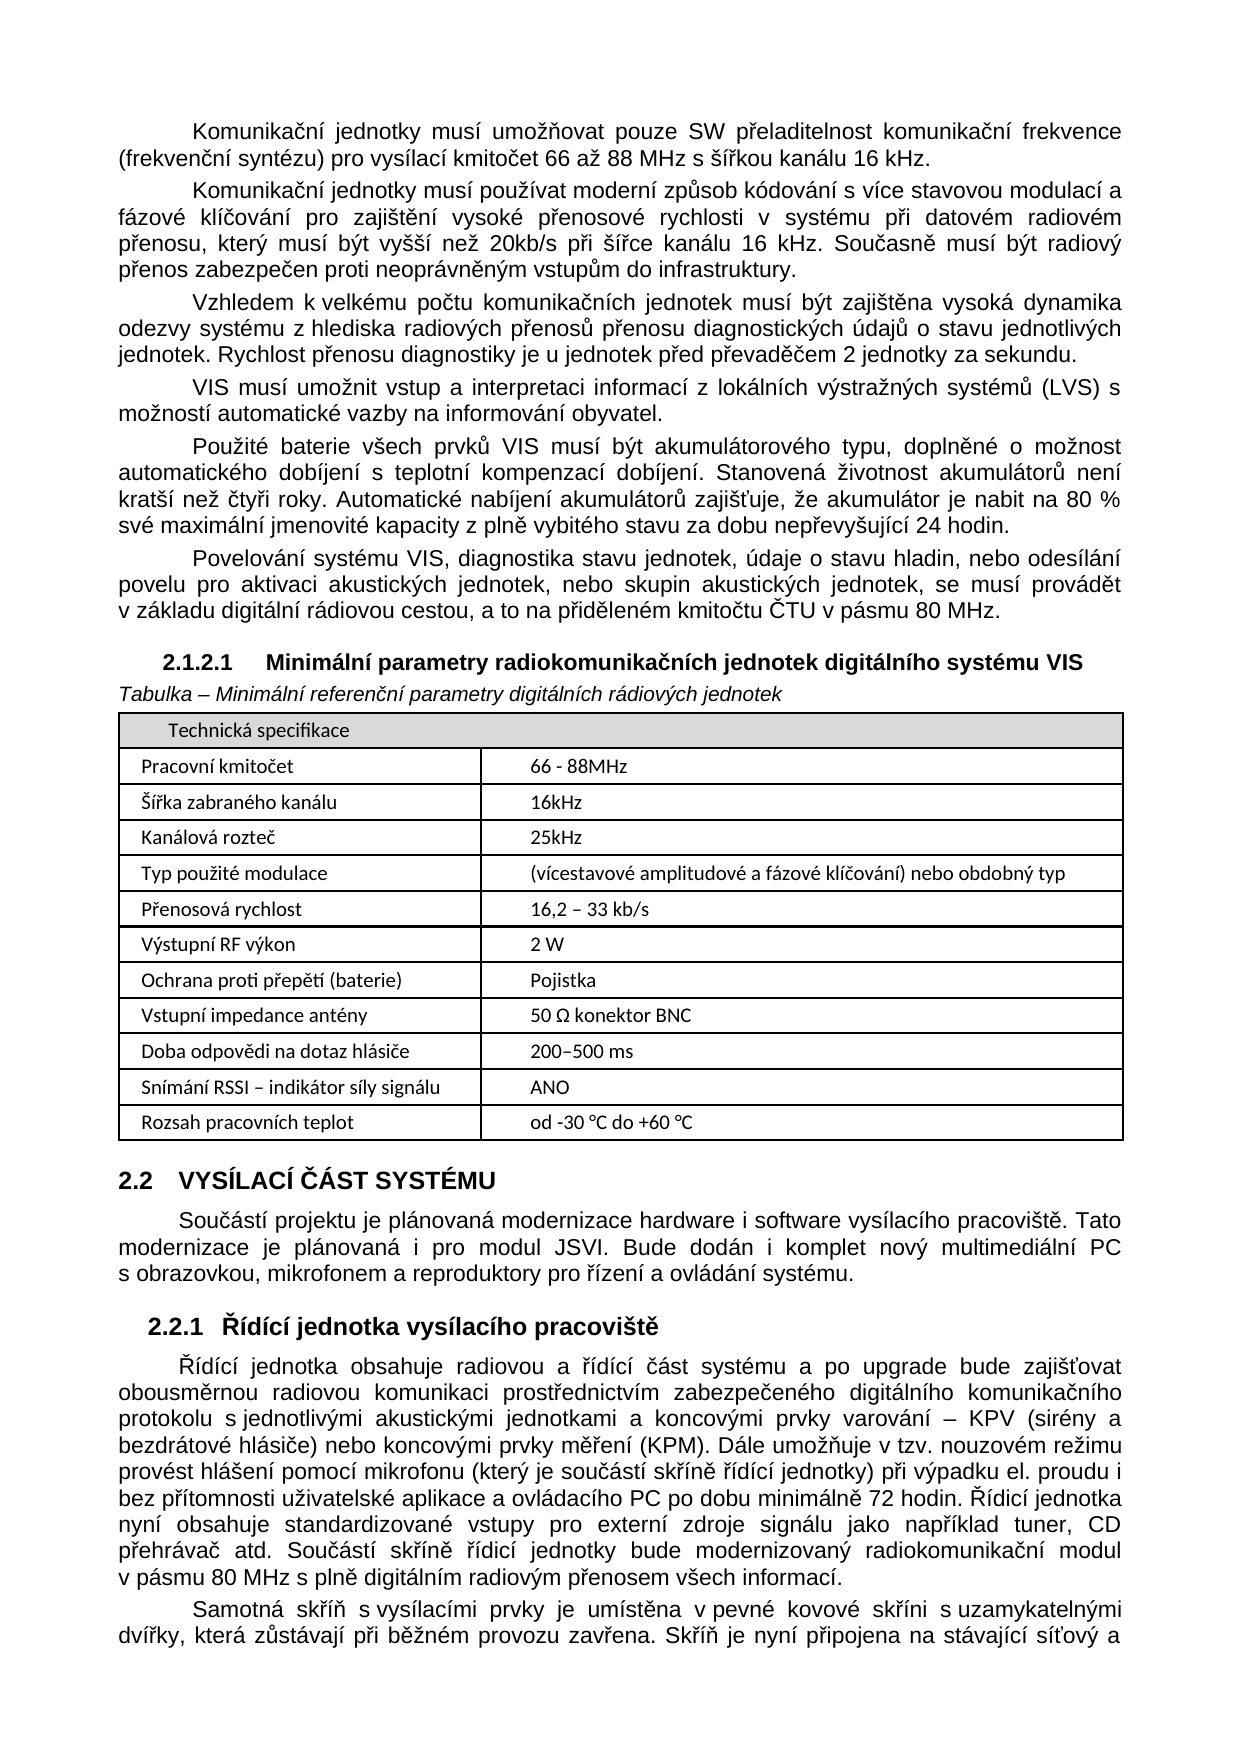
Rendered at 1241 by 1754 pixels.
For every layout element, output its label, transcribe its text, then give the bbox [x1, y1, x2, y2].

table_cell Ochrana proti přepětí (baterie) [120, 963, 480, 997]
text VIS musí umožnit vstup a interpretaci informací z lokálních výstražných systémů (LVS) s možností automatické vazby na informování obyvatel. [118, 374, 1122, 427]
table_cell ANO [482, 1070, 1122, 1103]
table_cell 50 Ω konektor BNC [482, 999, 1122, 1032]
table_cell Pojistka [482, 963, 1122, 997]
table_cell 2 W [482, 928, 1122, 961]
text Vzhledem k velkému počtu komunikačních jednotek musí být zajištěna vysoká dynamika odezvy systému z hlediska radiových přenosů přenosu diagnostických údajů o stavu jednotlivých jednotek. Rychlost přenosu diagnostiky je u jednotek před převaděčem 2 jednotky za sekundu. [118, 289, 1122, 368]
text Součástí projektu je plánovaná modernizace hardware i software vysílacího pracoviště. Tato modernizace je plánovaná i pro modul JSVI. Bude dodán i komplet nový multimediální PC s obrazovkou, mikrofonem a reproduktory pro řízení a ovládání systému. [118, 1207, 1122, 1286]
list Minimální parametry radiokomunikačních jednotek digitálního systému VIS [162, 649, 1122, 675]
table_cell Vstupní impedance antény [120, 999, 480, 1032]
table_cell Snímání RSSI – indikátor síly signálu [120, 1070, 480, 1103]
text Komunikační jednotky musí umožňovat pouze SW přeladitelnost komunikační frekvence (frekvenční syntézu) pro vysílací kmitočet 66 až 88 MHz s šířkou kanálu 16 kHz. [118, 118, 1122, 171]
list Řídící jednotka vysílacího pracoviště [148, 1311, 1122, 1340]
table_cell Doba odpovědi na dotaz hlásiče [120, 1034, 480, 1068]
table_cell 66 - 88MHz [482, 749, 1122, 783]
table_cell (vícestavové amplitudové a fázové klíčování) nebo obdobný typ [482, 856, 1122, 890]
text Použité baterie všech prvků VIS musí být akumulátorového typu, doplněné o možnost automatického dobíjení s teplotní kompenzací dobíjení. Stanovená životnost akumulátorů není kratší než čtyři roky. Automatické nabíjení akumulátorů zajišťuje, že akumulátor je nabit na 80 % své maximální jmenovité kapacity z plně vybitého stavu za dobu nepřevyšující 24 hodin. [118, 433, 1122, 538]
table_cell Typ použité modulace [120, 856, 480, 890]
list VYSÍLACÍ část systému [118, 1166, 1122, 1195]
table_cell 16kHz [482, 785, 1122, 818]
table_cell Výstupní RF výkon [120, 928, 480, 961]
text Komunikační jednotky musí používat moderní způsob kódování s více stavovou modulací a fázové klíčování pro zajištění vysoké přenosové rychlosti v systému při datovém radiovém přenosu, který musí být vyšší než 20kb/s při šířce kanálu 16 kHz. Současně musí být radiový přenos zabezpečen proti neoprávněným vstupům do infrastruktury. [118, 177, 1122, 282]
table_cell Šířka zabraného kanálu [120, 785, 480, 818]
table_cell Rozsah pracovních teplot [120, 1106, 480, 1139]
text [118, 1596, 1122, 1649]
table_cell Kanálová rozteč [120, 821, 480, 854]
table_cell 25kHz [482, 821, 1122, 854]
text Řídící jednotka obsahuje radiovou a řídící část systému a po upgrade bude zajišťovat obousměrnou radiovou komunikaci prostřednictvím zabezpečeného digitálního komunikačního protokolu s jednotlivými akustickými jednotkami a koncovými prvky varování – KPV (sirény a bezdrátové hlásiče) nebo koncovými prvky měření (KPM). Dále umožňuje v tzv. nouzovém režimu provést hlášení pomocí mikrofonu (který je součástí skříně řídící jednotky) při výpadku el. proudu i bez přítomnosti uživatelské aplikace a ovládacího PC po dobu minimálně 72 hodin. Řídicí jednotka nyní obsahuje standardizované vstupy pro externí zdroje signálu jako například tuner, CD přehrávač atd. Součástí skříně řídicí jednotky bude modernizovaný radiokomunikační modul v pásmu 80 MHz s plně digitálním radiovým přenosem všech informací. [118, 1353, 1122, 1590]
table_cell 200–500 ms [482, 1034, 1122, 1068]
table_cell 16,2 – 33 kb/s [482, 892, 1122, 925]
text Povelování systému VIS, diagnostika stavu jednotek, údaje o stavu hladin, nebo odesílání povelu pro aktivaci akustických jednotek, nebo skupin akustických jednotek, se musí provádět v základu digitální rádiovou cestou, a to na přiděleném kmitočtu ČTU v pásmu 80 MHz. [118, 545, 1122, 624]
table_header Technická specifikace [120, 714, 1122, 747]
table_cell od -30 °C do +60 °C [482, 1106, 1122, 1139]
text Tabulka – Minimální referenční parametry digitálních rádiových jednotek [118, 681, 1122, 705]
table_cell Přenosová rychlost [120, 892, 480, 925]
table_cell Pracovní kmitočet [120, 749, 480, 783]
